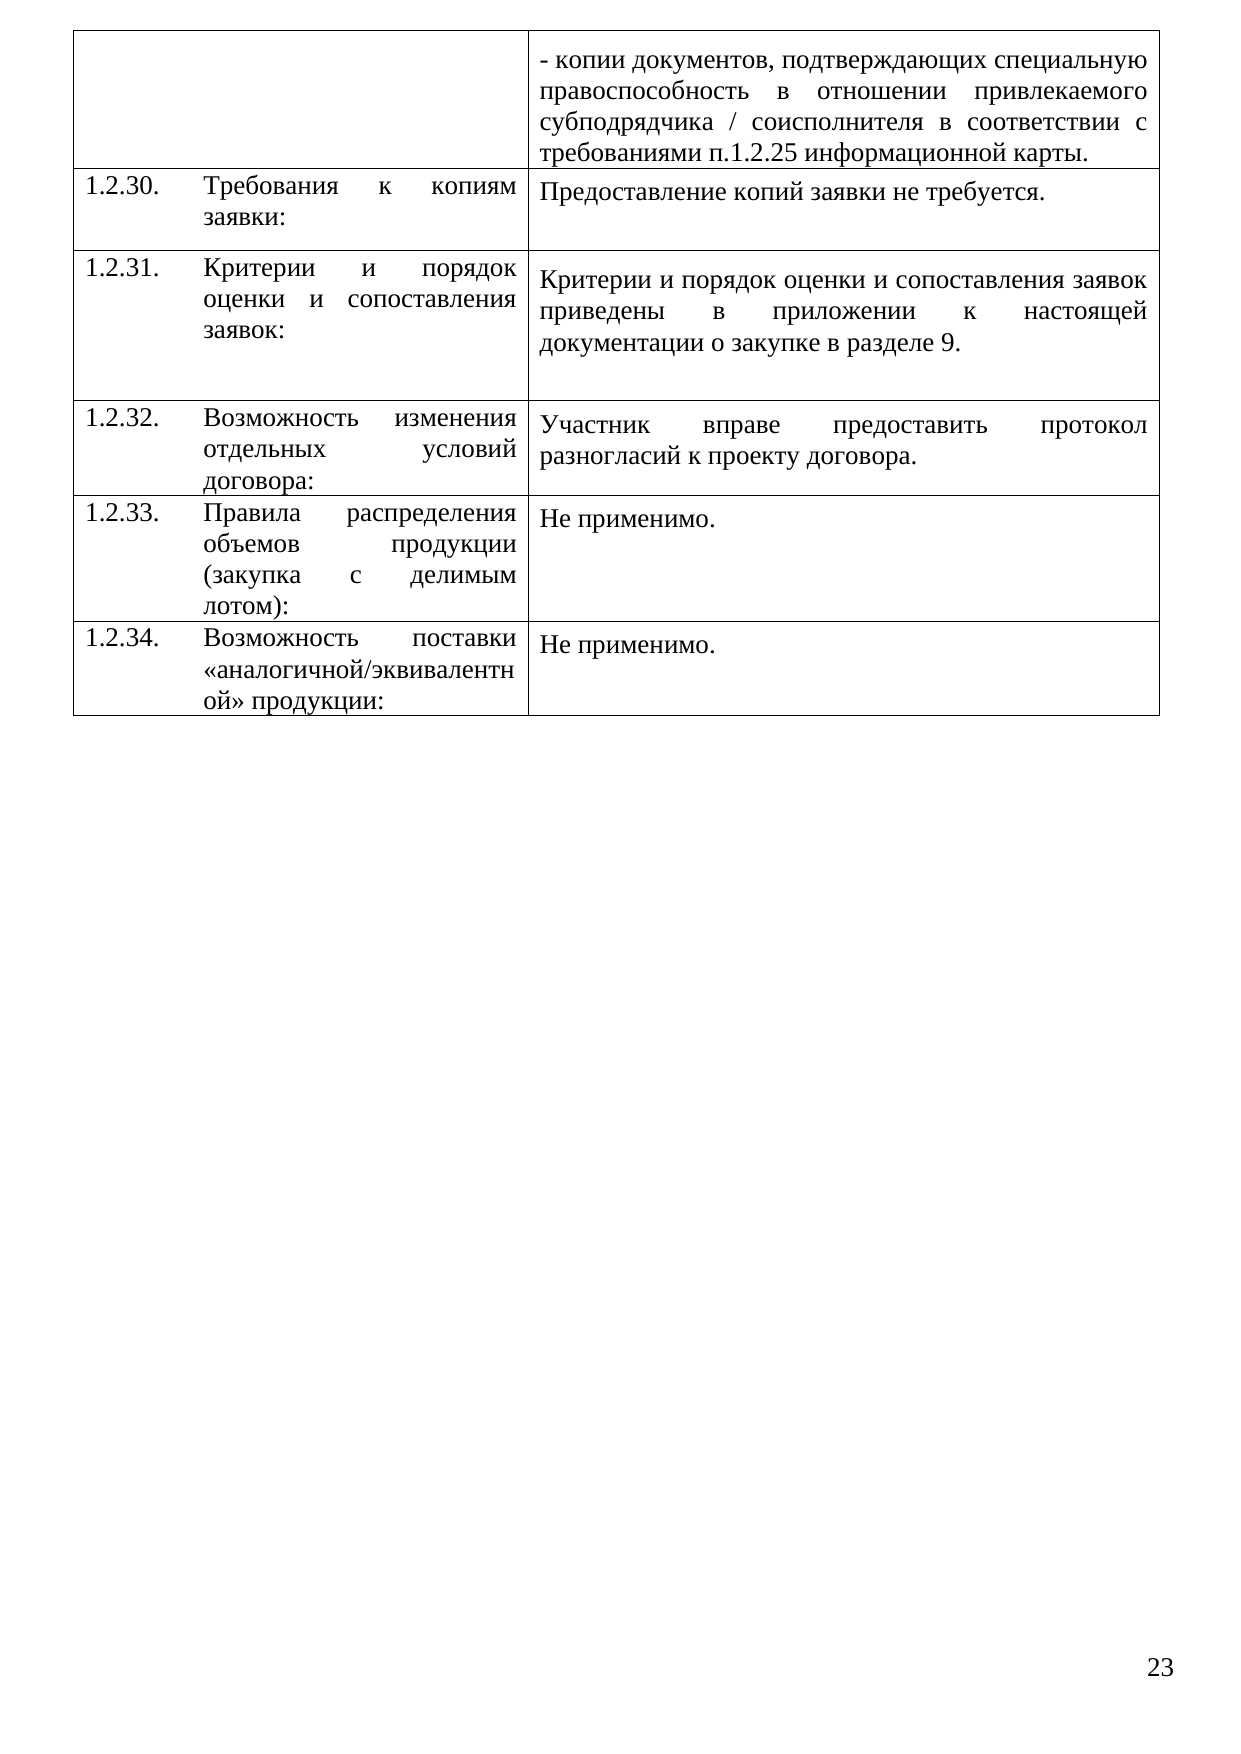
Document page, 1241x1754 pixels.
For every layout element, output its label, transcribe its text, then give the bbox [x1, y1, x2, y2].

table_cell Правила распределения объемов продукции (закупка с делимым лотом): [74, 496, 528, 621]
table_cell Не применимо. [529, 622, 1159, 715]
table_cell Критерии и порядок оценки и сопоставления заявок: [74, 251, 528, 400]
table_cell Критерии и порядок оценки и сопоставления заявок приведены в приложении к настоящей документации о закупке в разделе 9. [529, 251, 1159, 400]
table_cell Предоставление копий заявки не требуется. [529, 169, 1159, 250]
table_cell Требования к копиям заявки: [74, 169, 528, 250]
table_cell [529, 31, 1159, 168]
table_cell Участник вправе предоставить протокол разногласий к проекту договора. [529, 401, 1159, 495]
table_cell Возможность поставки «аналогичной/эквивалентной» продукции: [74, 622, 528, 715]
table_cell Не применимо. [529, 496, 1159, 621]
table_cell Возможность изменения отдельных условий договора: [74, 401, 528, 495]
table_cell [74, 31, 528, 168]
